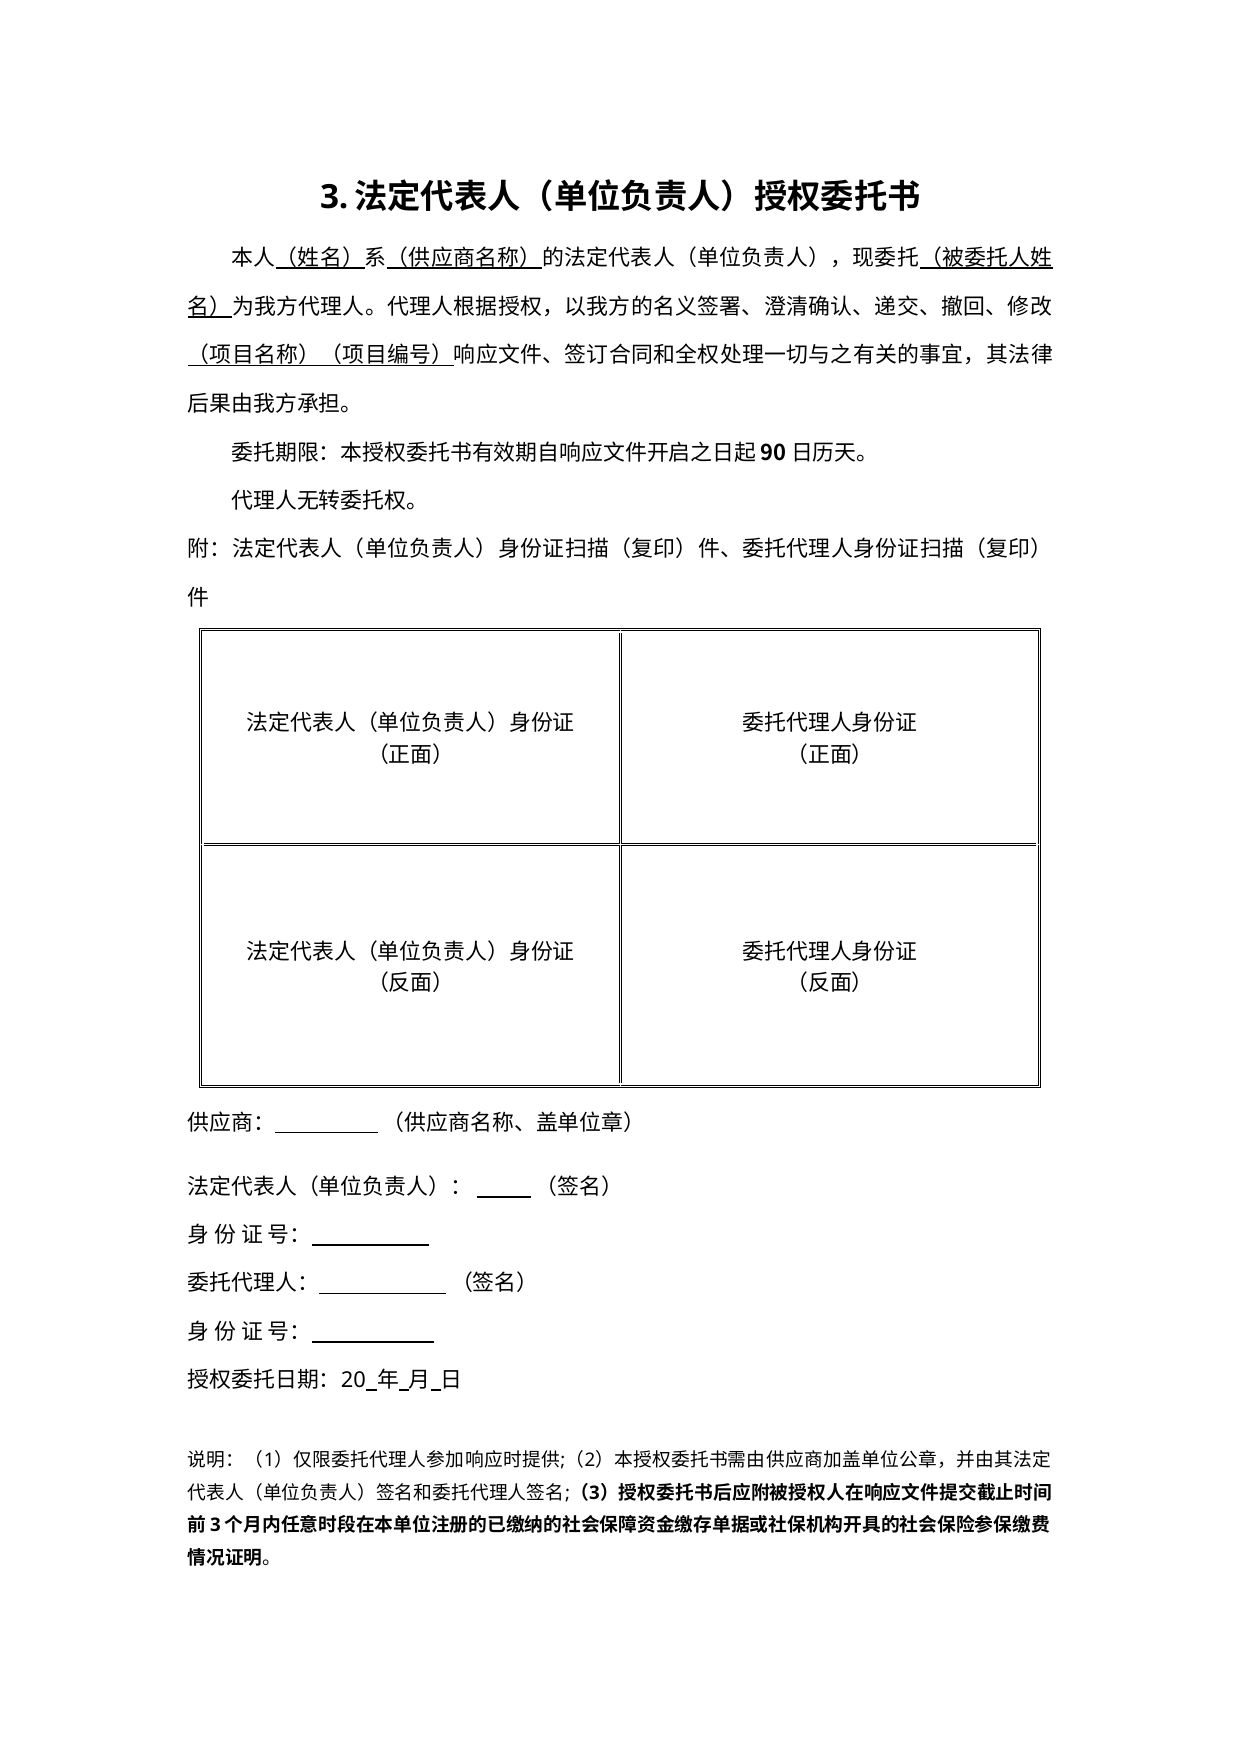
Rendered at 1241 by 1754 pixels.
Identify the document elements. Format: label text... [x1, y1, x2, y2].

text 委托期限：本授权委托书有效期自响应文件开启之日起90日历天。 [187, 434, 1053, 467]
text 代理人无转委托权。 [187, 482, 1053, 515]
table_header 委托代理人身份证 （正面） [620, 631, 1038, 843]
table_header 法定代表人（单位负责人）身份证 （正面） [202, 631, 620, 843]
text 本人（姓名）系（供应商名称）的法定代表人（单位负责人），现委托（被委托人姓名）为我方代理人。代理人根据授权，以我方的名义签署、澄清确认、递交、撤回、修改（项目名称）（项目编号）响应文件、签订合同和全权处理一切与之有关的事宜，其法律后果由我方承担。 [187, 239, 1053, 418]
text 附：法定代表人（单位负责人）身份证扫描（复印）件、委托代理人身份证扫描（复印）件 [187, 531, 1053, 612]
text 身 份 证 号： [187, 1313, 1053, 1346]
table_cell 法定代表人（单位负责人）身份证 （反面） [201, 843, 620, 1085]
text 授权委托日期：20 年 月 日 [187, 1362, 1053, 1394]
text 委托代理人： （签名） [187, 1265, 1053, 1297]
text 身 份 证 号： [187, 1217, 1053, 1249]
text 法定代表人（单位负责人）： （签名） [187, 1168, 1053, 1201]
table_cell 委托代理人身份证 （反面） [620, 843, 1039, 1085]
text 供应商： （供应商名称、盖单位章） [187, 1104, 1053, 1137]
text 3. 法定代表人（单位负责人）授权委托书 [187, 162, 1053, 227]
text 说明：（1）仅限委托代理人参加响应时提供;（2）本授权委托书需由供应商加盖单位公章，并由其法定代表人（单位负责人）签名和委托代理人签名;（3）授权委托书后应附被授权人在响应文件提交截止时间前3个月内任意时段在本单位注册的已缴纳的社会保障资金缴存单据或社保机构开具的社会保险参保缴费情况证明。 [187, 1442, 1053, 1572]
